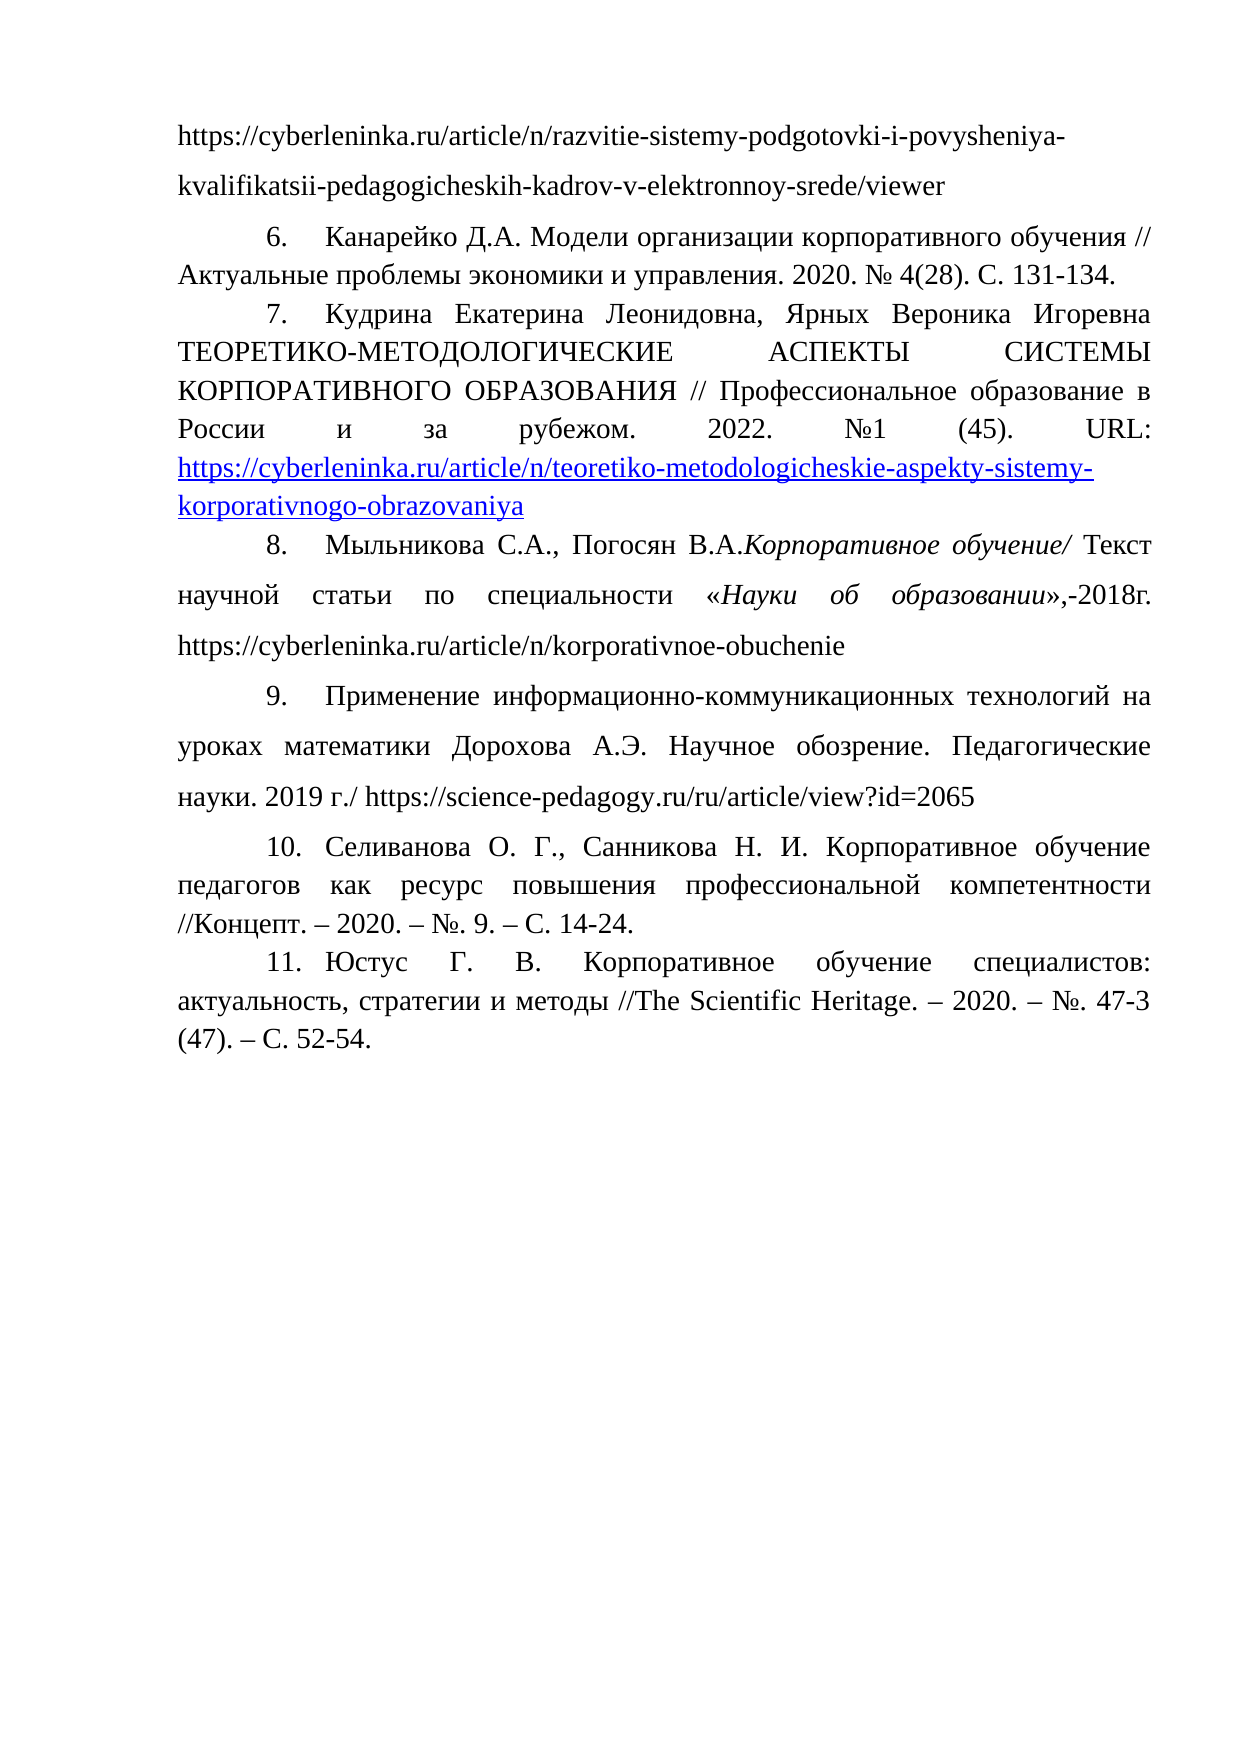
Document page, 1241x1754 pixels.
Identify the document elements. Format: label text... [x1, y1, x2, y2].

list Канарейко Д.А. Модели организации корпоративного обучения // Актуальные проблемы экономики и управления. 2020. № 4(28). С. 131-134. [177, 219, 1152, 291]
list Применение информационно-коммуникационных технологий на уроках математики Дорохова А.Э. Научное обозрение. Педагогические науки. 2019 г./ https://science-pedagogy.ru/ru/article/view?id=2065 [177, 678, 1152, 812]
list Юстус Г. В. Корпоративное обучение специалистов: актуальность, стратегии и методы //The Scientific Heritage. – 2020. – №. 47-3 (47). – С. 52-54. [177, 944, 1152, 1055]
list Мыльникова С.А., Погосян В.А.Корпоративное обучение/ Текст научной статьи по специальности «Науки об образовании»,-2018г. https://cyberleninka.ru/article/n/korporativnoe-obuchenie [177, 527, 1152, 661]
list Кудрина Екатерина Леонидовна, Ярных Вероника Игоревна ТЕОРЕТИКО-МЕТОДОЛОГИЧЕСКИЕ АСПЕКТЫ СИСТЕМЫ КОРПОРАТИВНОГО ОБРАЗОВАНИЯ // Профессиональное образование в России и за рубежом. 2022. №1 (45). URL: https://cyberleninka.ru/article/n/teoretiko-metodologicheskie-aspekty-sistemy-korporativnogo-obrazovaniya [177, 296, 1152, 522]
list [177, 118, 1152, 202]
list Селиванова О. Г., Санникова Н. И. Корпоративное обучение педагогов как ресурс повышения профессиональной компетентности //Концепт. – 2020. – №. 9. – С. 14-24. [177, 829, 1152, 939]
